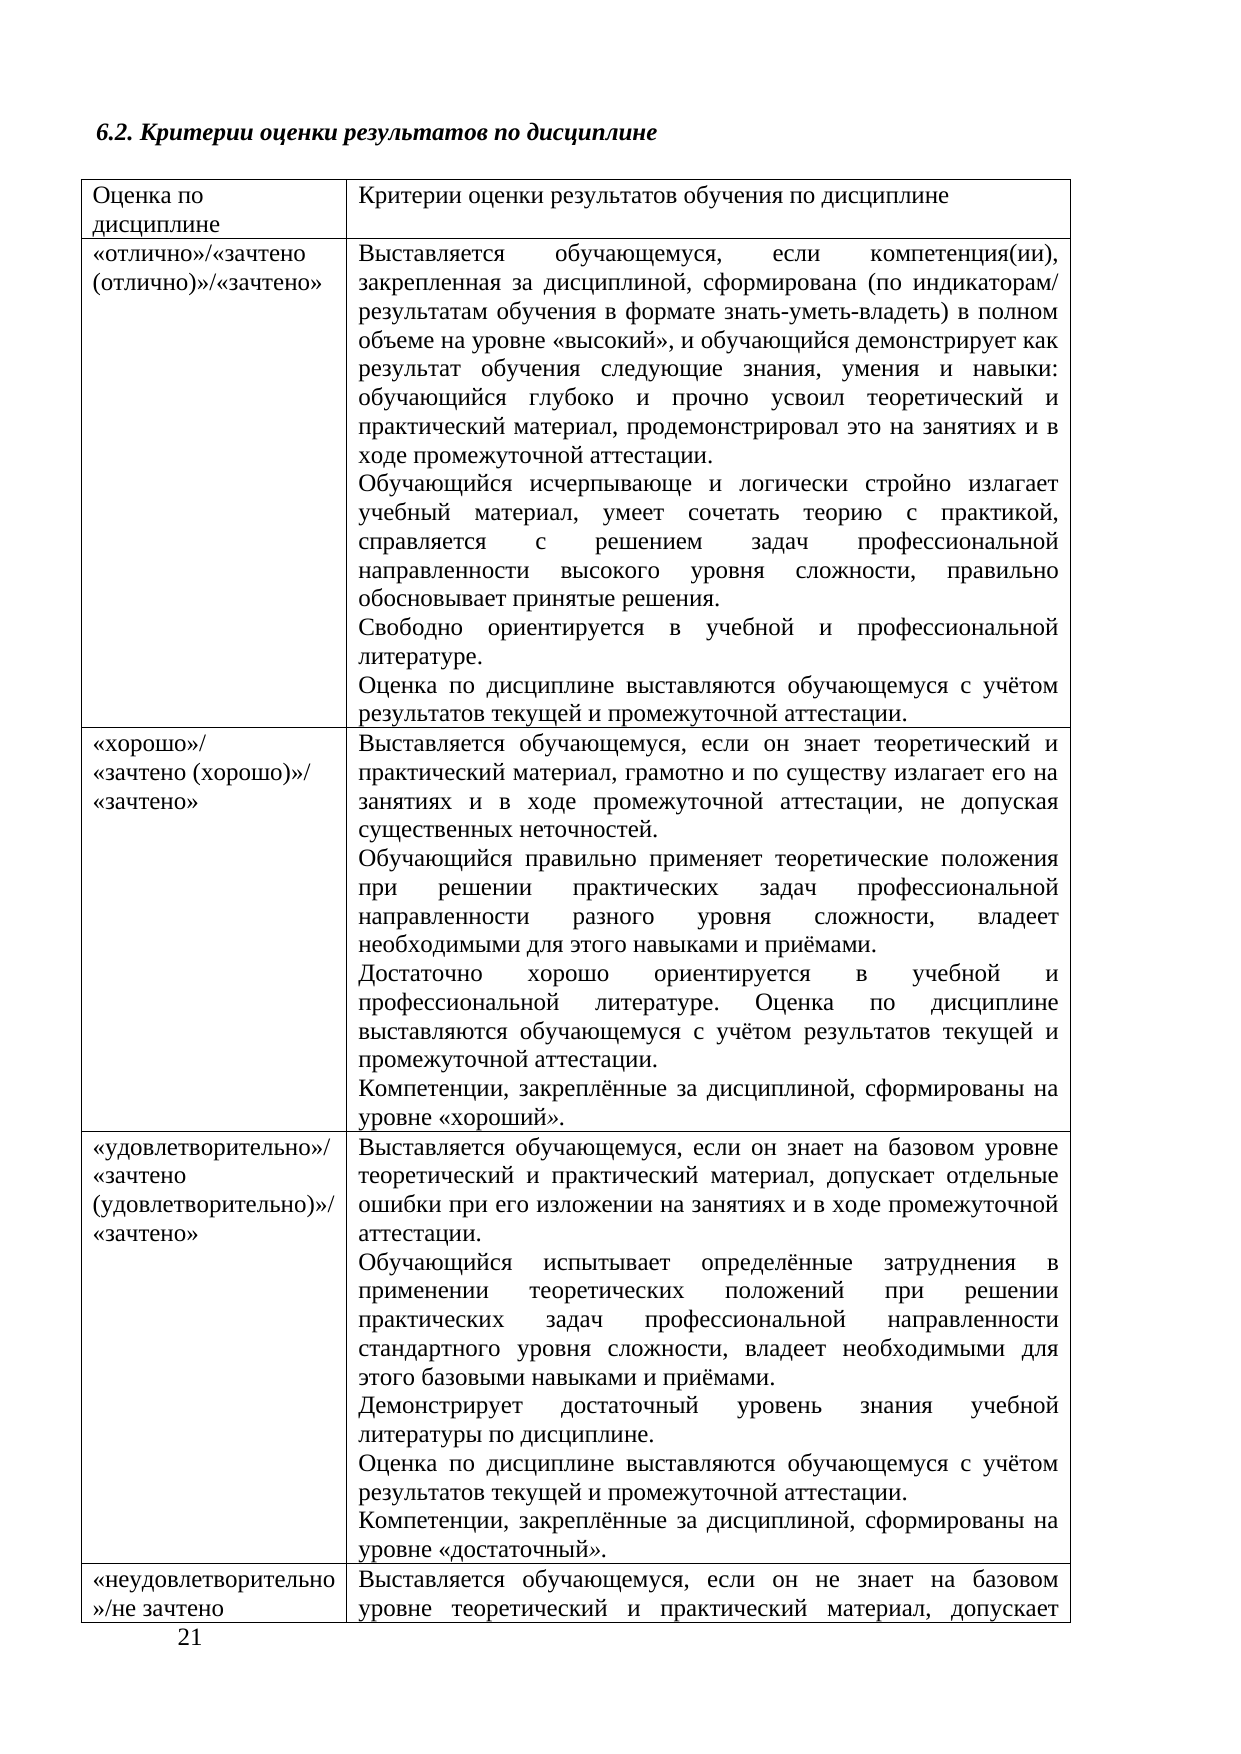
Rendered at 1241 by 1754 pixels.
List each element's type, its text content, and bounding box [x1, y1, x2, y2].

table_cell «отлично»/«зачтено (отлично)»/«зачтено» [82, 239, 346, 727]
text 6.2. Критерии оценки результатов по дисциплине [96, 117, 1223, 145]
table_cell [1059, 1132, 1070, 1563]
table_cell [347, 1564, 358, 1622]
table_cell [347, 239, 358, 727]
table_cell «удовлетворительно»/«зачтено (удовлетворительно)»/«зачтено» [82, 1132, 346, 1563]
table_header Критерии оценки результатов обучения по дисциплине [347, 180, 1070, 237]
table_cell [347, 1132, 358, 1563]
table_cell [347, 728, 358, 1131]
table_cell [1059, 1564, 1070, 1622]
table_cell «хорошо»/ «зачтено (хорошо)»/ «зачтено» [82, 728, 346, 1131]
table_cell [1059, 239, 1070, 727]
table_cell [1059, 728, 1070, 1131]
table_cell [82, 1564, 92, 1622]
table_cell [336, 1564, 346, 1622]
